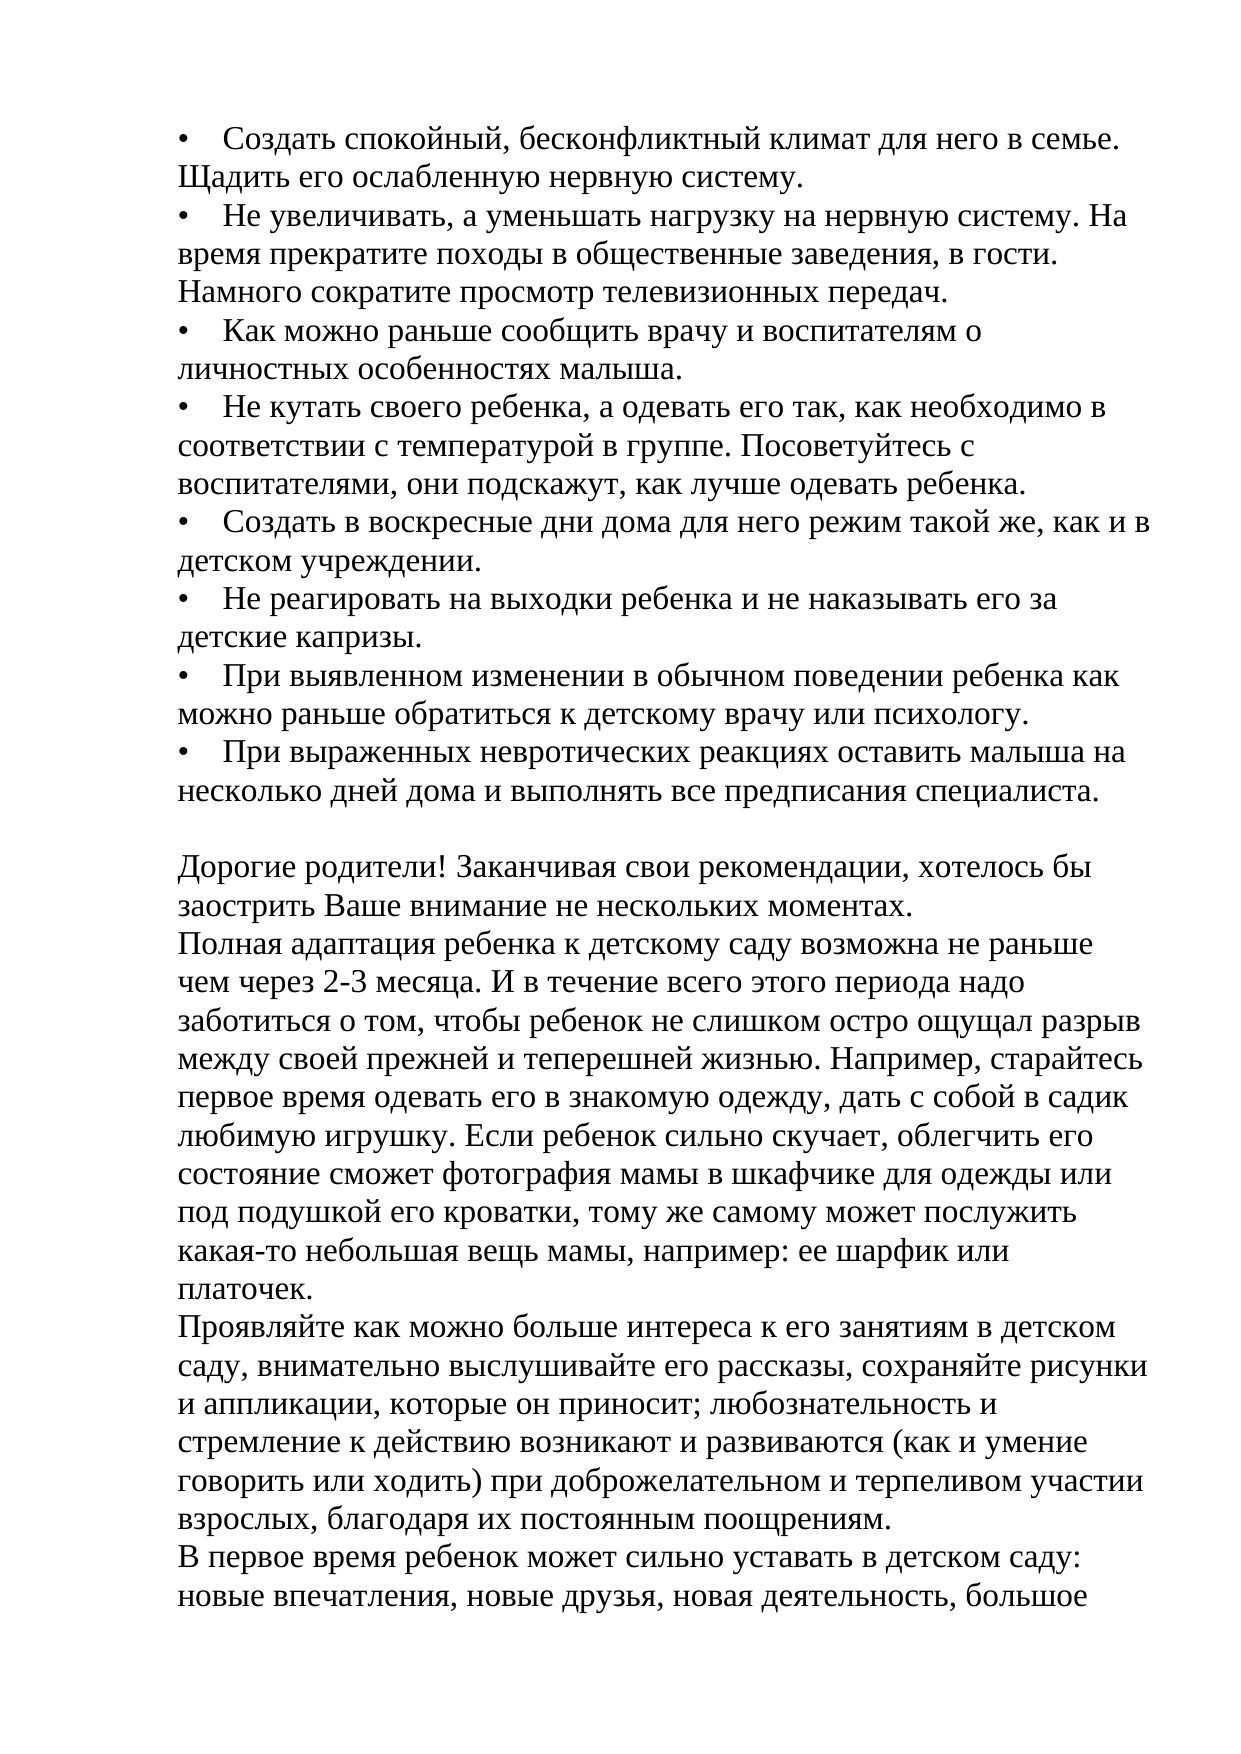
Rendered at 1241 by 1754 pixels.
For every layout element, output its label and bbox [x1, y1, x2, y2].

text [177, 118, 1152, 1306]
text [177, 1306, 1152, 1613]
